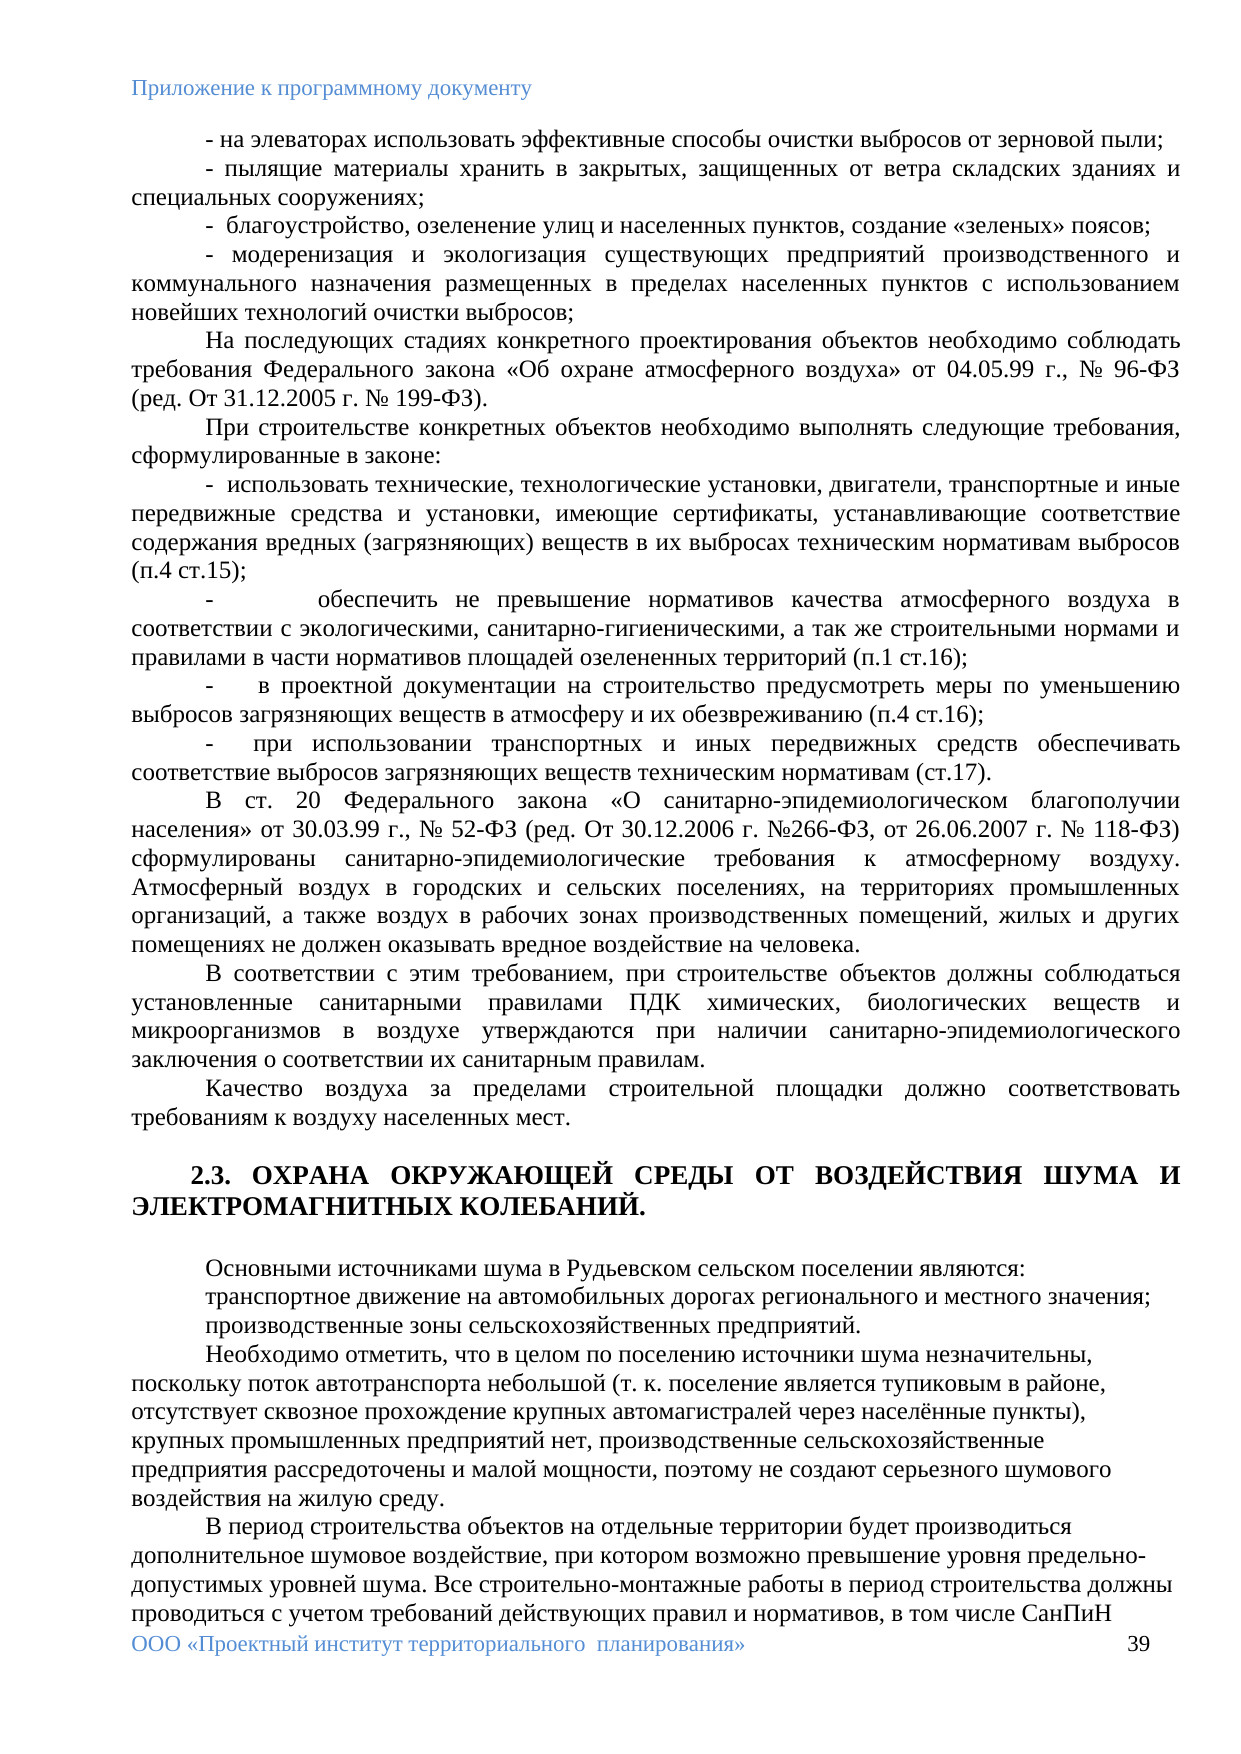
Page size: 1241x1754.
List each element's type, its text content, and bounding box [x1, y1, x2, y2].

text На последующих стадиях конкретного проектирования объектов необходимо соблюдать требования Федерального закона «Об охране атмосферного воздуха» от 04.05.99 г., № 96-ФЗ (ред. От 31.12.2005 г. № 199-ФЗ). [131, 326, 1181, 412]
text - использовать технические, технологические установки, двигатели, транспортные и иные передвижные средства и установки, имеющие сертификаты, устанавливающие соответствие содержания вредных (загрязняющих) веществ в их выбросах техническим нормативам выбросов (п.4 ст.15); [131, 469, 1181, 584]
text - благоустройство, озеленение улиц и населенных пунктов, создание «зеленых» поясов; [131, 211, 1181, 239]
text Основными источниками шума в Рудьевском сельском поселении являются: [131, 1253, 1181, 1281]
text - на элеваторах использовать эффективные способы очистки выбросов от зерновой пыли; [131, 124, 1181, 153]
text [131, 1511, 1181, 1626]
text - обеспечить не превышение нормативов качества атмосферного воздуха в соответствии с экологическими, санитарно-гигиеническими, а так же строительными нормами и правилами в части нормативов площадей озелененных территорий (п.1 ст.16); [131, 584, 1181, 671]
text - пылящие материалы хранить в закрытых, защищенных от ветра складских зданиях и специальных сооружениях; [131, 153, 1181, 211]
text Необходимо отметить, что в целом по поселению источники шума незначительны, поскольку поток автотранспорта небольшой (т. к. поселение является тупиковым в районе, отсутствует сквозное прохождение крупных автомагистралей через населённые пункты), крупных промышленных предприятий нет, производственные сельскохозяйственные предприятия рассредоточены и малой мощности, поэтому не создают серьезного шумового воздействия на жилую среду. [131, 1339, 1181, 1511]
text - при использовании транспортных и иных передвижных средств обеспечивать соответствие выбросов загрязняющих веществ техническим нормативам (ст.17). [131, 728, 1181, 786]
text - модеренизация и экологизация существующих предприятий производственного и коммунального назначения размещенных в пределах населенных пунктов с использованием новейших технологий очистки выбросов; [131, 239, 1181, 326]
text 2.3. ОХРАНА ОКРУЖАЮЩЕЙ СРЕДЫ ОТ ВОЗДЕЙСТВИЯ ШУМА И ЭЛЕКТРОМАГНИТНЫХ КОЛЕБАНИЙ. [131, 1159, 1181, 1222]
text производственные зоны сельскохозяйственных предприятий. [131, 1310, 1181, 1339]
text При строительстве конкретных объектов необходимо выполнять следующие требования, сформулированные в законе: [131, 412, 1181, 469]
text В соответствии с этим требованием, при строительстве объектов должны соблюдаться установленные санитарными правилами ПДК химических, биологических веществ и микроорганизмов в воздухе утверждаются при наличии санитарно-эпидемиологического заключения о соответствии их санитарным правилам. [131, 958, 1181, 1073]
text Качество воздуха за пределами строительной площадки должно соответствовать требованиям к воздуху населенных мест. [131, 1073, 1181, 1131]
text транспортное движение на автомобильных дорогах регионального и местного значения; [131, 1281, 1181, 1310]
text - в проектной документации на строительство предусмотреть меры по уменьшению выбросов загрязняющих веществ в атмосферу и их обезвреживанию (п.4 ст.16); [131, 671, 1181, 728]
text В ст. 20 Федерального закона «О санитарно-эпидемиологическом благополучии населения» от 30.03.99 г., № 52-ФЗ (ред. От 30.12.2006 г. №266-ФЗ, от 26.06.2007 г. № 118-ФЗ) сформулированы санитарно-эпидемиологические требования к атмосферному воздуху. Атмосферный воздух в городских и сельских поселениях, на территориях промышленных организаций, а также воздух в рабочих зонах производственных помещений, жилых и других помещениях не должен оказывать вредное воздействие на человека. [131, 786, 1181, 958]
